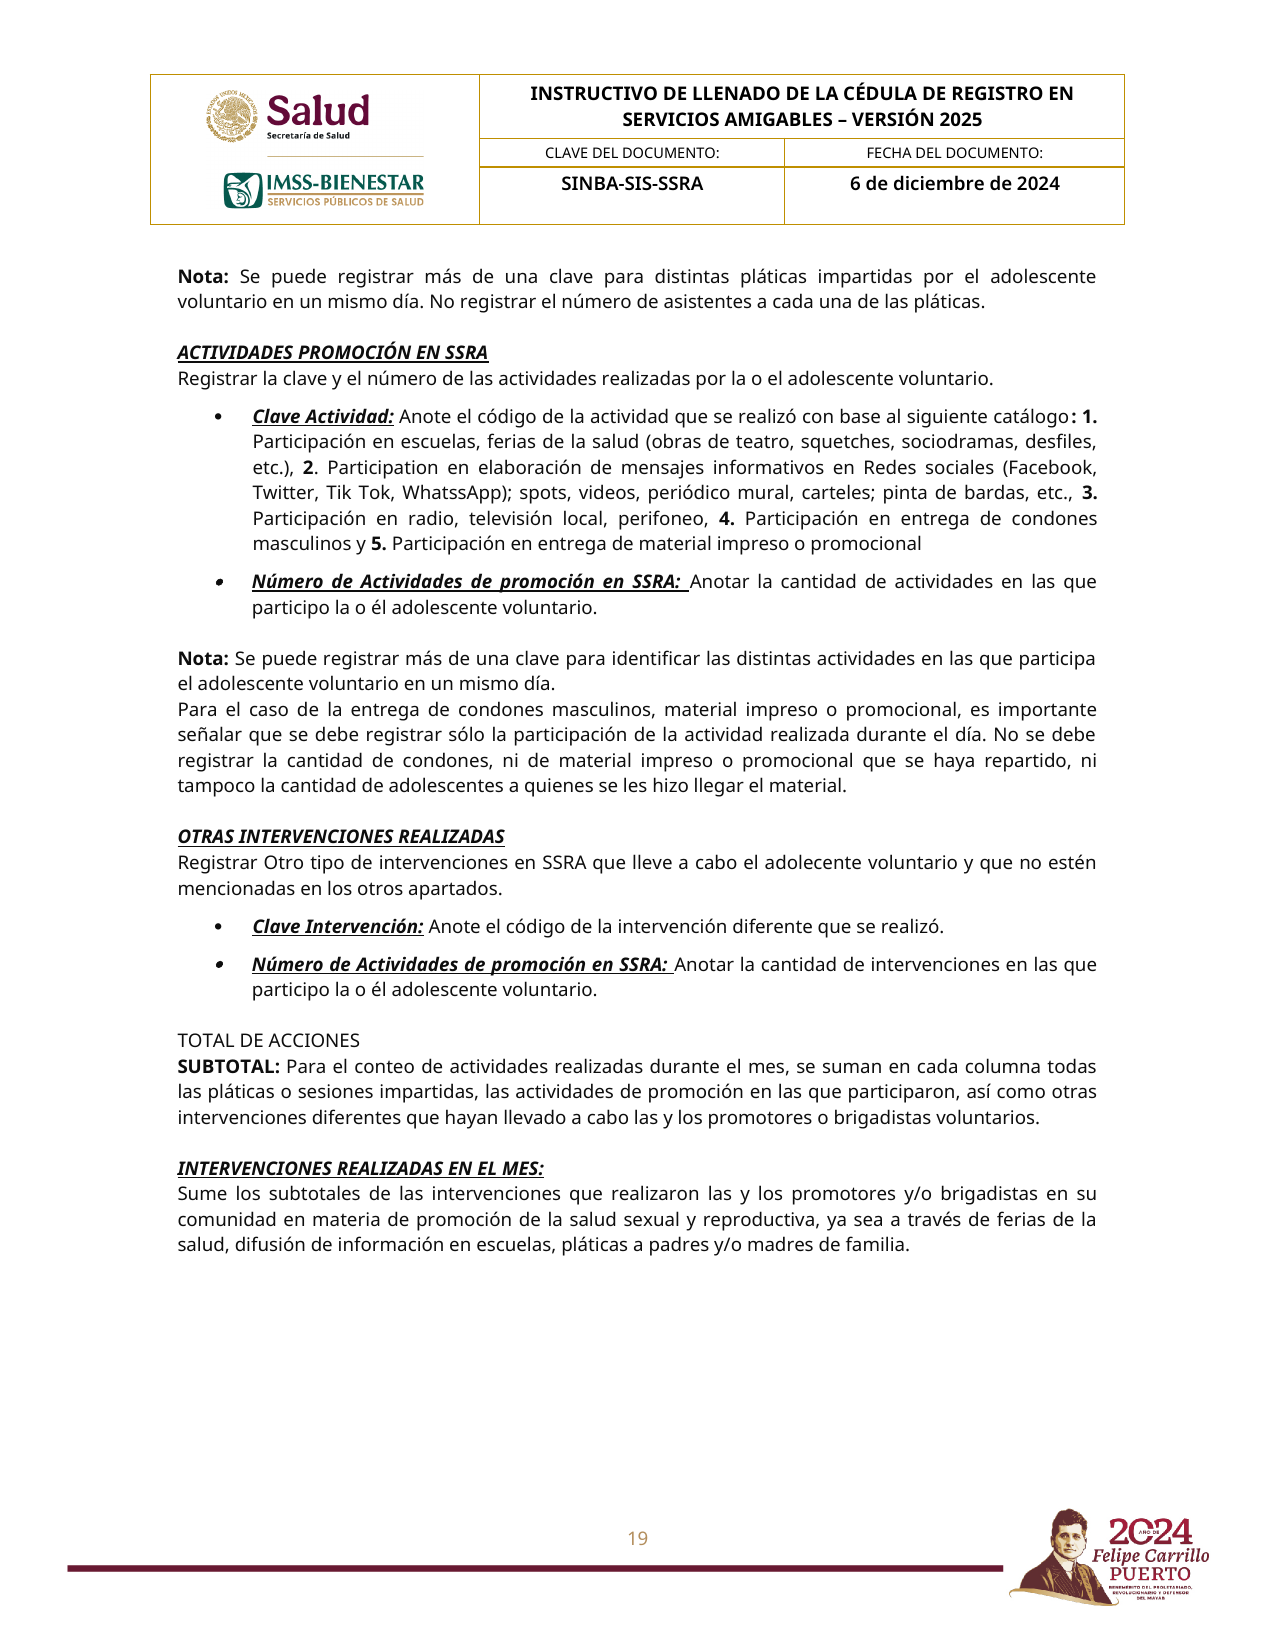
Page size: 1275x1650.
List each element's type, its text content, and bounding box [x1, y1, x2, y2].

list Clave Actividad: Anote el código de la actividad que se realizó con base al siguiente catálogo: 1. Participación en escuelas, ferias de la salud (obras de teatro, squetches, sociodramas, desfiles, etc.), 2. Participation en elaboración de mensajes informativos en Redes sociales (Facebook, Twitter, Tik Tok, WhatssApp); spots, videos, periódico mural, carteles; pinta de bardas, etc., 3. Participación en radio, televisión local, perifoneo, 4. Participación en entrega de condones masculinos y 5. Participación en entrega de material impreso o promocional [215, 403, 1098, 556]
picture [206, 90, 424, 209]
list Número de Actividades de promoción en SSRA: Anotar la cantidad de intervenciones en las que participo la o él adolescente voluntario. [214, 951, 1098, 1002]
text OTRAS INTERVENCIONES REALIZADAS [177, 824, 1098, 849]
text Registrar la clave y el número de las actividades realizadas por la o el adolescente voluntario. [177, 365, 1098, 391]
text ACTIVIDADES PROMOCIÓN EN SSRA [177, 339, 1098, 365]
text Nota: Se puede registrar más de una clave para identificar las distintas actividades en las que participa el adolescente voluntario en un mismo día. [177, 645, 1098, 696]
picture [0, 1497, 1275, 1650]
text SUBTOTAL: Para el conteo de actividades realizadas durante el mes, se suman en cada columna todas las pláticas o sesiones impartidas, las actividades de promoción en las que participaron, así como otras intervenciones diferentes que hayan llevado a cabo las y los promotores o brigadistas voluntarios. [177, 1053, 1098, 1129]
list Clave Intervención: Anote el código de la intervención diferente que se realizó. [215, 913, 1098, 938]
text INTERVENCIONES REALIZADAS EN EL MES: [177, 1155, 1098, 1181]
text Sume los subtotales de las intervenciones que realizaron las y los promotores y/o brigadistas en su comunidad en materia de promoción de la salud sexual y reproductiva, ya sea a través de ferias de la salud, difusión de información en escuelas, pláticas a padres y/o madres de familia. [177, 1181, 1098, 1257]
list Número de Actividades de promoción en SSRA: Anotar la cantidad de actividades en las que participo la o él adolescente voluntario. [214, 569, 1098, 620]
text Registrar Otro tipo de intervenciones en SSRA que lleve a cabo el adolecente voluntario y que no estén mencionadas en los otros apartados. [177, 849, 1098, 900]
text Nota: Se puede registrar más de una clave para distintas pláticas impartidas por el adolescente voluntario en un mismo día. No registrar el número de asistentes a cada una de las pláticas. [177, 263, 1098, 314]
text TOTAL DE ACCIONES [177, 1027, 1098, 1053]
text Para el caso de la entrega de condones masculinos, material impreso o promocional, es importante señalar que se debe registrar sólo la participación de la actividad realizada durante el día. No se debe registrar la cantidad de condones, ni de material impreso o promocional que se haya repartido, ni tampoco la cantidad de adolescentes a quienes se les hizo llegar el material. [177, 696, 1098, 798]
